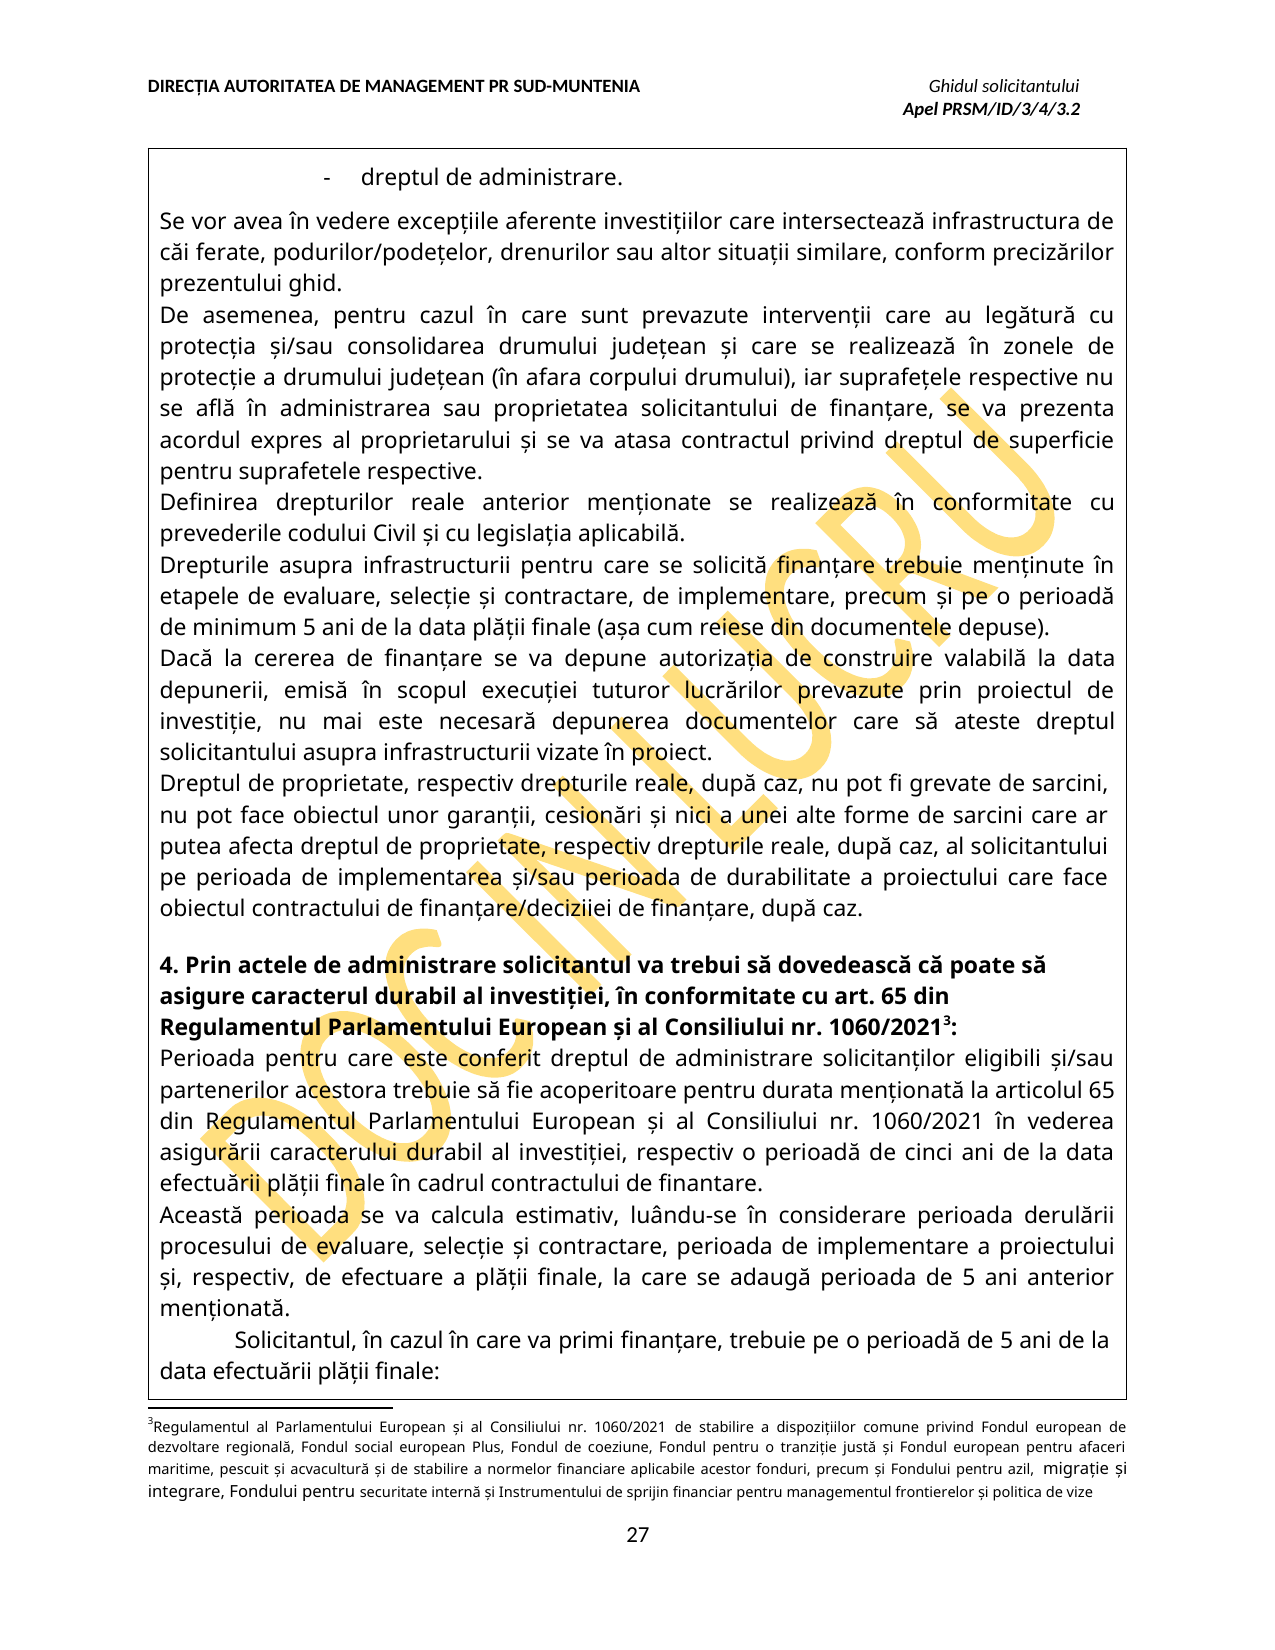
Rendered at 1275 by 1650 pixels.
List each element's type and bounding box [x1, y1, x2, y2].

table_header [149, 149, 1126, 1399]
